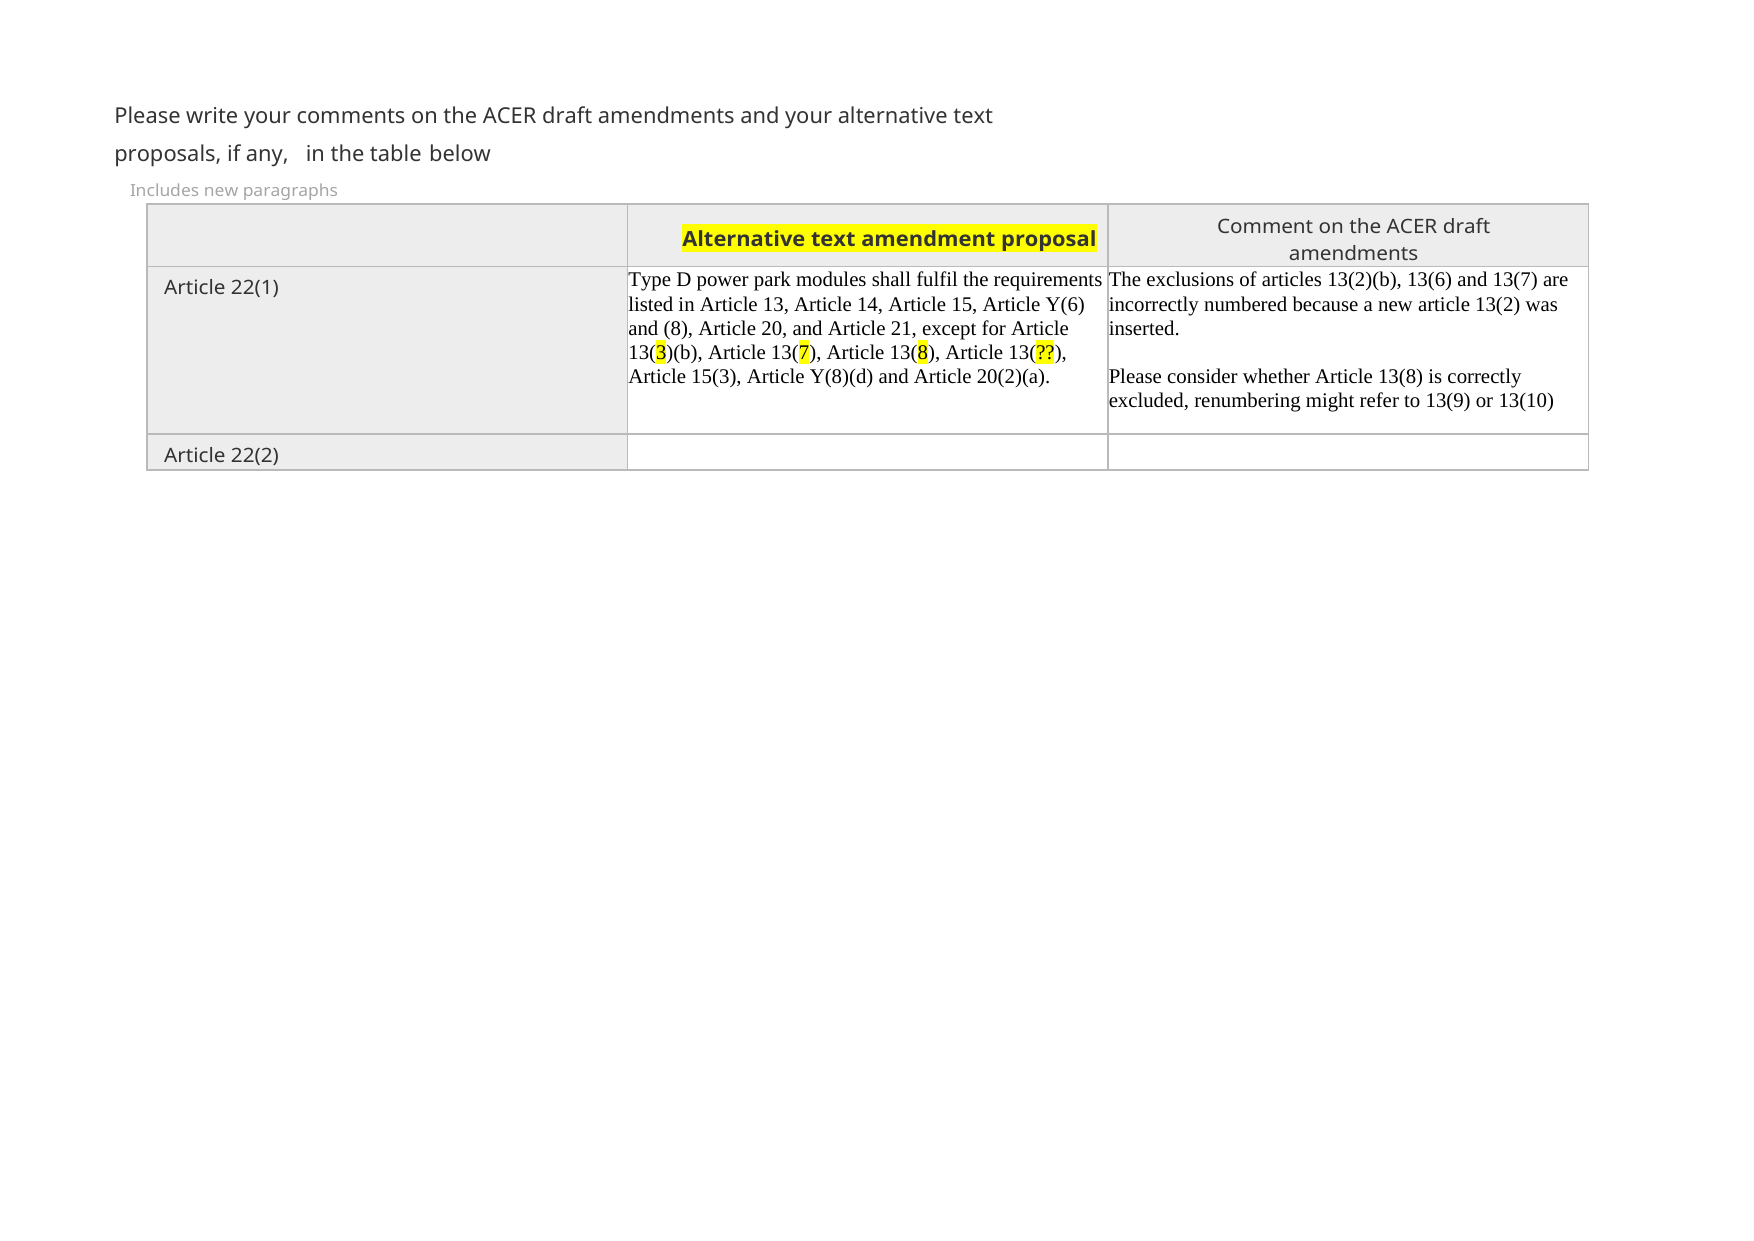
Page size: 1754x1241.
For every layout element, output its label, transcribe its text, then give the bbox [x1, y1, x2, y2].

table_cell Article 22(1) [148, 267, 627, 433]
text Includes new paragraphs [130, 178, 1691, 201]
table_header Alternative text amendment proposal [628, 205, 1107, 266]
text Please write your comments on the ACER draft amendments and your alternative text proposals, if any, in the table below [114, 100, 1103, 168]
table_header [148, 205, 627, 266]
table_cell Type D power park modules shall fulfil the requirements listed in Article 13, Article 14, Article 15, Article Y(6) and (8), Article 20, and Article 21, except for Article 13(3)(b), Article 13(7), Article 13(8), Article 13(??), Article 15(3), Article Y(8)(d) and Article 20(2)(a). [628, 267, 1107, 433]
table_cell The exclusions of articles 13(2)(b), 13(6) and 13(7) are incorrectly numbered because a new article 13(2) was inserted. Please consider whether Article 13(8) is correctly excluded, renumbering might refer to 13(9) or 13(10) [1109, 267, 1588, 433]
table_cell [628, 435, 1107, 469]
table_cell Article 22(2) [148, 435, 627, 469]
table_cell [1109, 435, 1588, 469]
table_header Comment on the ACER draft amendments [1109, 205, 1588, 266]
